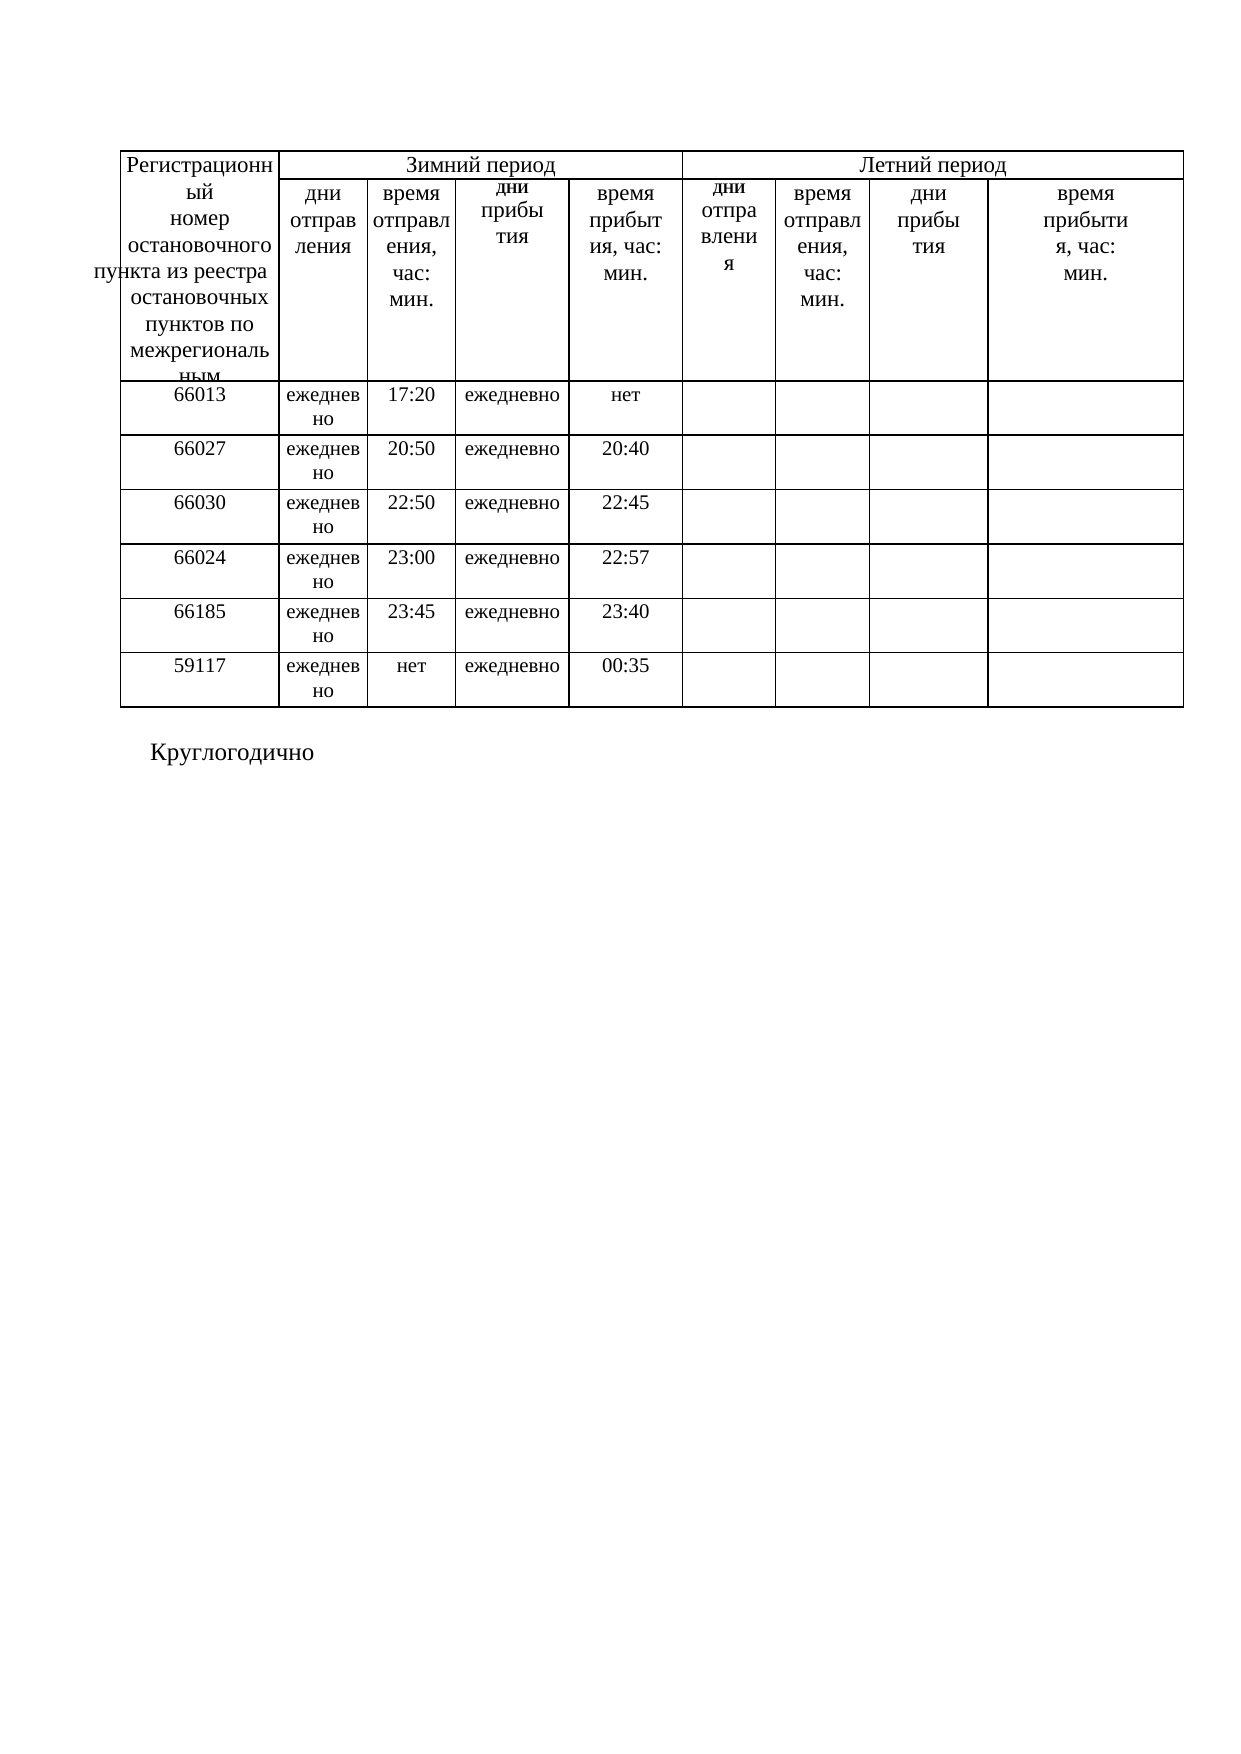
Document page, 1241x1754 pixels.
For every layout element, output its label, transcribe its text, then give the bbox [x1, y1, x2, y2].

table_cell 66030 [121, 490, 278, 543]
table_cell [776, 653, 869, 706]
table_cell дни прибы тия [870, 180, 987, 380]
table_cell ежедневно [280, 545, 367, 597]
table_cell ежедневно [280, 653, 367, 706]
table_cell 66185 [121, 599, 278, 652]
table_cell ежедневно [456, 436, 568, 489]
table_cell 59117 [121, 653, 278, 706]
table_cell [989, 599, 1183, 652]
table_cell [989, 436, 1183, 489]
table_cell 17:20 [368, 382, 455, 434]
table_cell [683, 382, 775, 434]
table_cell 23:45 [368, 599, 455, 652]
table_cell ежедневно [280, 436, 367, 489]
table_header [121, 152, 278, 380]
table_header Зимний период [280, 152, 682, 178]
table_cell нет [570, 382, 682, 434]
table_cell [683, 545, 775, 597]
table_cell [683, 490, 775, 543]
table_cell [989, 382, 1183, 434]
table_cell ежедневно [456, 382, 568, 434]
table_cell [776, 436, 869, 489]
table_cell ежедневно [456, 545, 568, 597]
table_cell 23:00 [368, 545, 455, 597]
table_cell 23:40 [570, 599, 682, 652]
table_cell [870, 490, 987, 543]
table_cell [870, 436, 987, 489]
table_cell 22:45 [570, 490, 682, 543]
table_cell время прибыт ия, час: мин. [570, 180, 682, 380]
table_cell ежедневно [280, 599, 367, 652]
table_cell [989, 490, 1183, 543]
table_cell время прибыти я, час: мин. [989, 180, 1183, 380]
table_header Летний период [683, 152, 1183, 178]
table_cell [870, 382, 987, 434]
table_cell [870, 545, 987, 597]
table_cell 66024 [121, 545, 278, 597]
table_cell 22:50 [368, 490, 455, 543]
table_cell ежедневно [280, 382, 367, 434]
table_cell [683, 653, 775, 706]
table_cell [776, 490, 869, 543]
table_cell время отправл ения, час: мин. [776, 180, 869, 380]
table_cell ДНИ отпра влени я [683, 180, 775, 380]
text Круглогодично [150, 737, 1090, 765]
table_cell [870, 653, 987, 706]
table_cell нет [368, 653, 455, 706]
table_cell 66027 [121, 436, 278, 489]
table_cell [776, 545, 869, 597]
table_cell 22:57 [570, 545, 682, 597]
table_cell 66013 [121, 382, 278, 434]
table_cell ежедневно [280, 490, 367, 543]
table_cell 00:35 [570, 653, 682, 706]
table_cell дни отправ ления [280, 180, 367, 380]
table_cell [683, 436, 775, 489]
table_cell время отправл ения, час: мин. [368, 180, 455, 380]
table_cell ежедневно [456, 599, 568, 652]
table_cell [776, 382, 869, 434]
table_cell ДНИ прибы тия [456, 180, 568, 380]
table_cell [989, 653, 1183, 706]
table_cell 20:40 [570, 436, 682, 489]
table_cell [870, 599, 987, 652]
table_cell [989, 545, 1183, 597]
table_cell 20:50 [368, 436, 455, 489]
table_cell ежедневно [456, 490, 568, 543]
table_cell [683, 599, 775, 652]
table_cell ежедневно [456, 653, 568, 706]
table_cell [776, 599, 869, 652]
